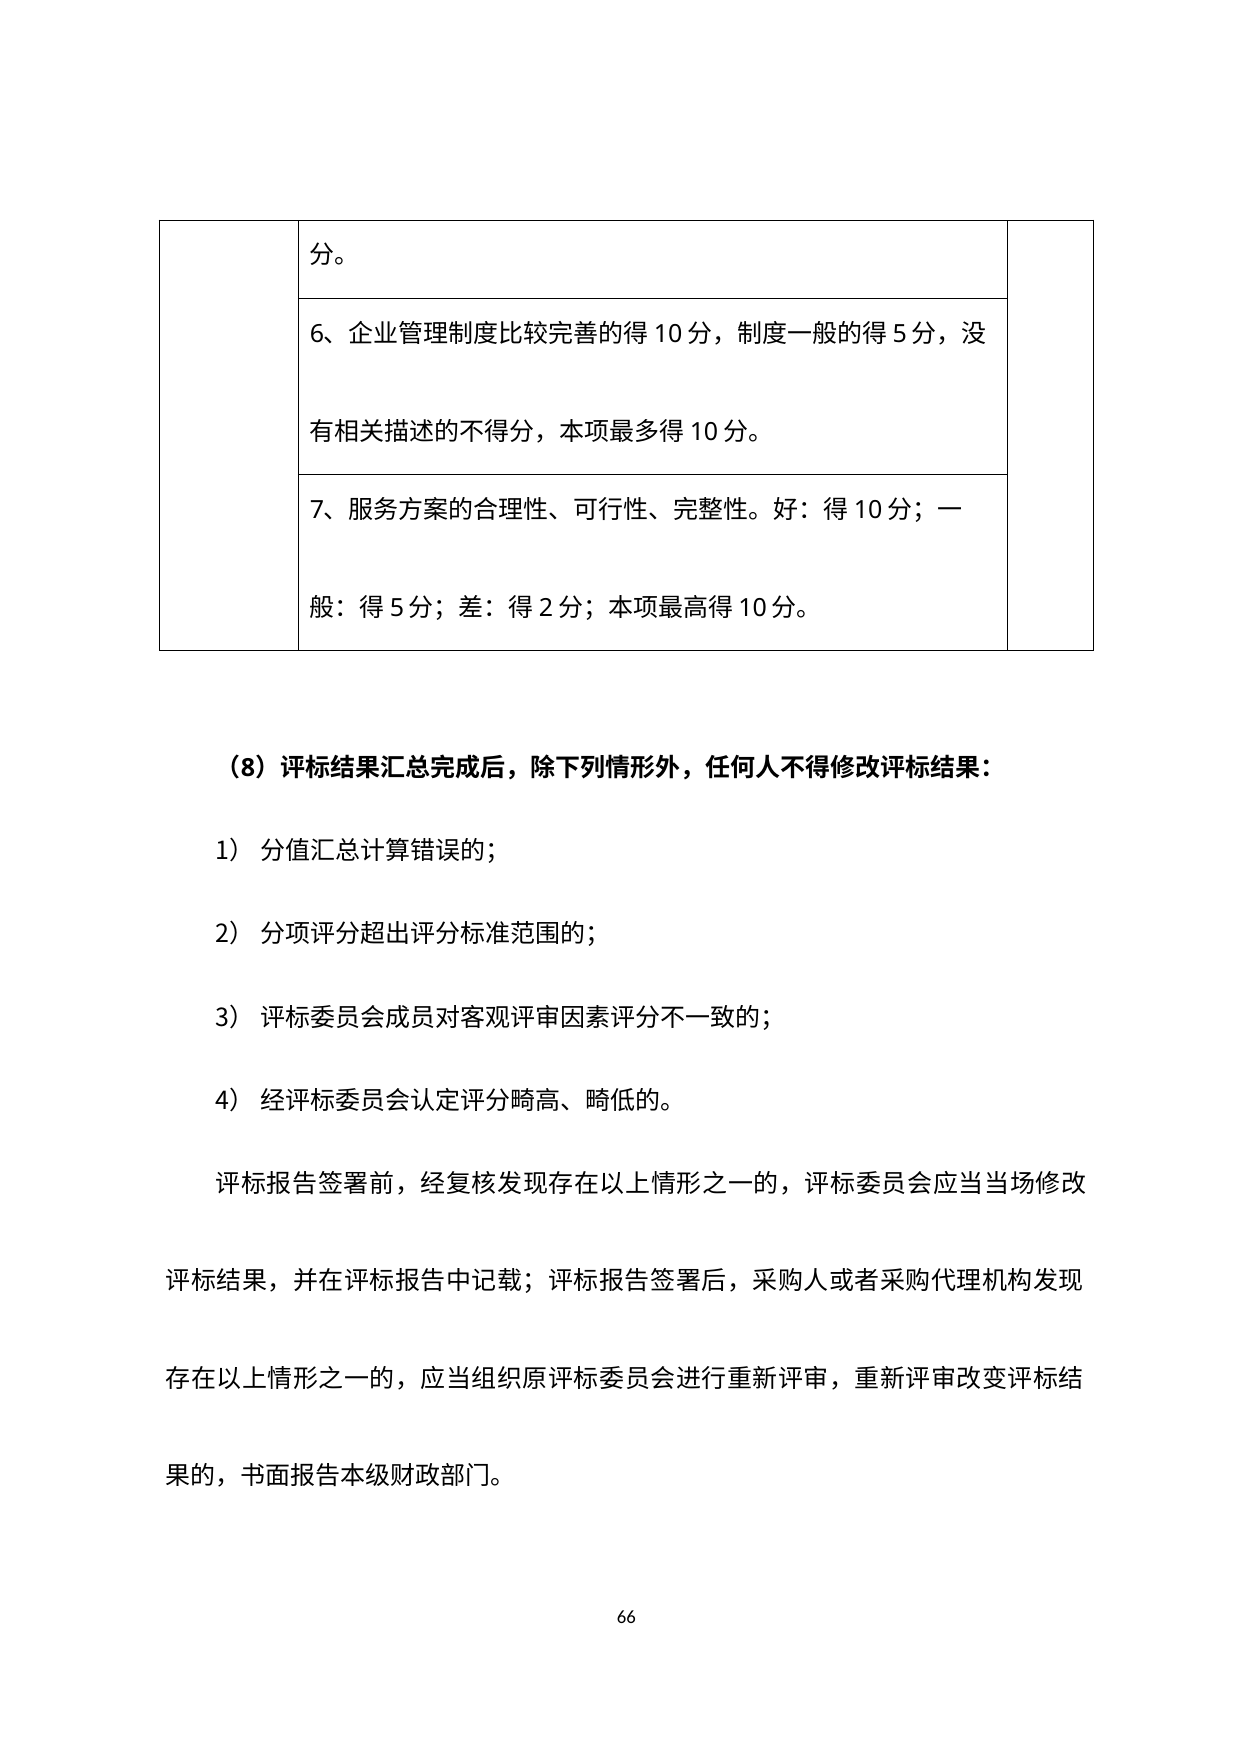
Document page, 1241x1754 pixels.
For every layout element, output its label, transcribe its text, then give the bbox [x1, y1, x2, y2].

table_cell 6、企业管理制度比较完善的得10分，制度一般的得5分，没有相关描述的不得分，本项最多得10分。 [299, 299, 1007, 474]
text 3） 评标委员会成员对客观评审因素评分不一致的； [165, 983, 1087, 1048]
table_cell 7、服务方案的合理性、可行性、完整性。好：得10分；一般：得5分；差：得2分；本项最高得10分。 [299, 475, 1007, 650]
text 4） 经评标委员会认定评分畸高、畸低的。 [165, 1066, 1087, 1131]
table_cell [299, 221, 1007, 298]
text 1） 分值汇总计算错误的； [165, 816, 1087, 881]
text 2） 分项评分超出评分标准范围的； [165, 899, 1087, 964]
text （8）评标结果汇总完成后，除下列情形外，任何人不得修改评标结果： [165, 733, 1087, 798]
text 评标报告签署前，经复核发现存在以上情形之一的，评标委员会应当当场修改评标结果，并在评标报告中记载；评标报告签署后，采购人或者采购代理机构发现存在以上情形之一的，应当组织原评标委员会进行重新评审，重新评审改变评标结果的，书面报告本级财政部门。 [165, 1149, 1087, 1506]
